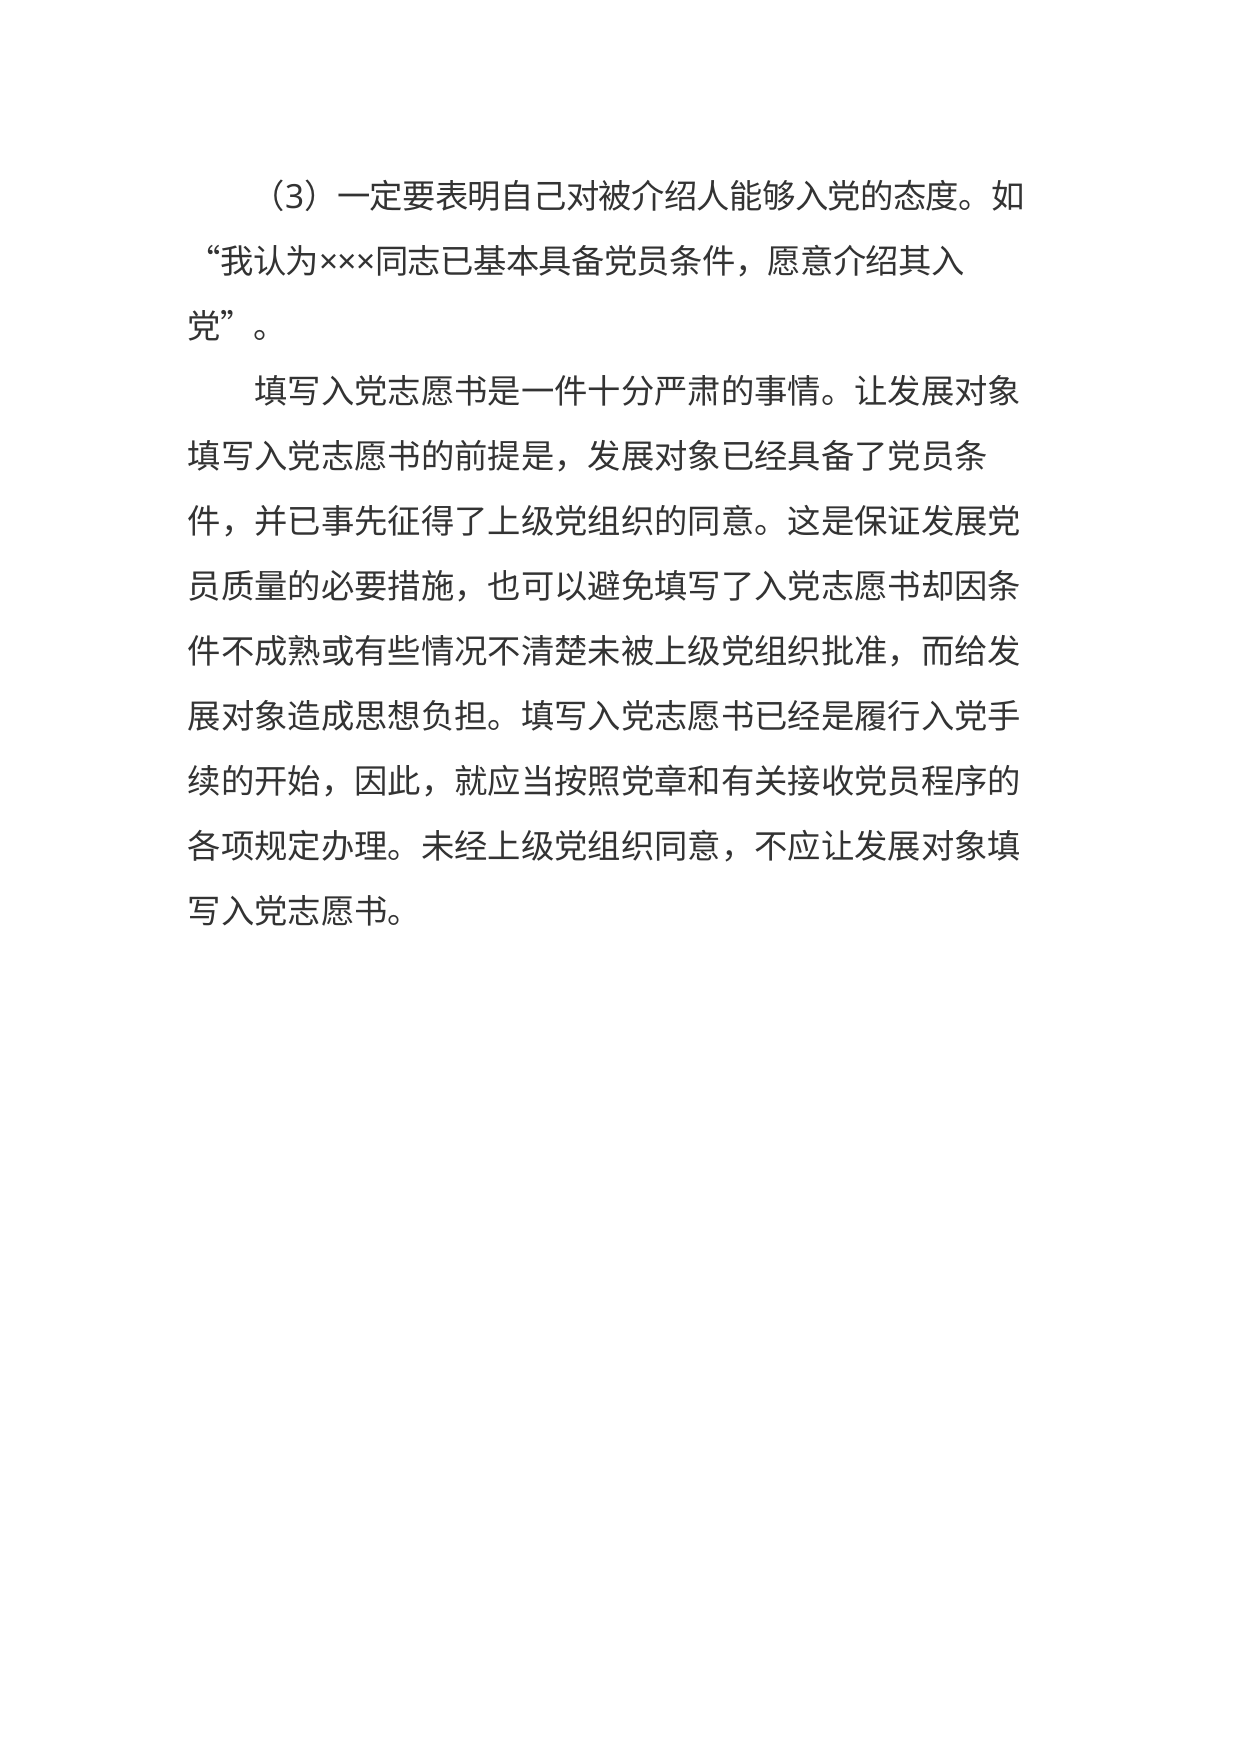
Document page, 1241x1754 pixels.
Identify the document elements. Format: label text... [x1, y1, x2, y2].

text 填写入党志愿书是一件十分严肃的事情。让发展对象填写入党志愿书的前提是，发展对象已经具备了党员条件，并已事先征得了上级党组织的同意。这是保证发展党员质量的必要措施，也可以避免填写了入党志愿书却因条件不成熟或有些情况不清楚未被上级党组织批准，而给发展对象造成思想负担。填写入党志愿书已经是履行入党手续的开始，因此，就应当按照党章和有关接收党员程序的各项规定办理。未经上级党组织同意，不应让发展对象填写入党志愿书。 [187, 357, 1053, 942]
text （3）一定要表明自己对被介绍人能够入党的态度。如“我认为×××同志已基本具备党员条件，愿意介绍其入党”。 [187, 162, 1053, 357]
